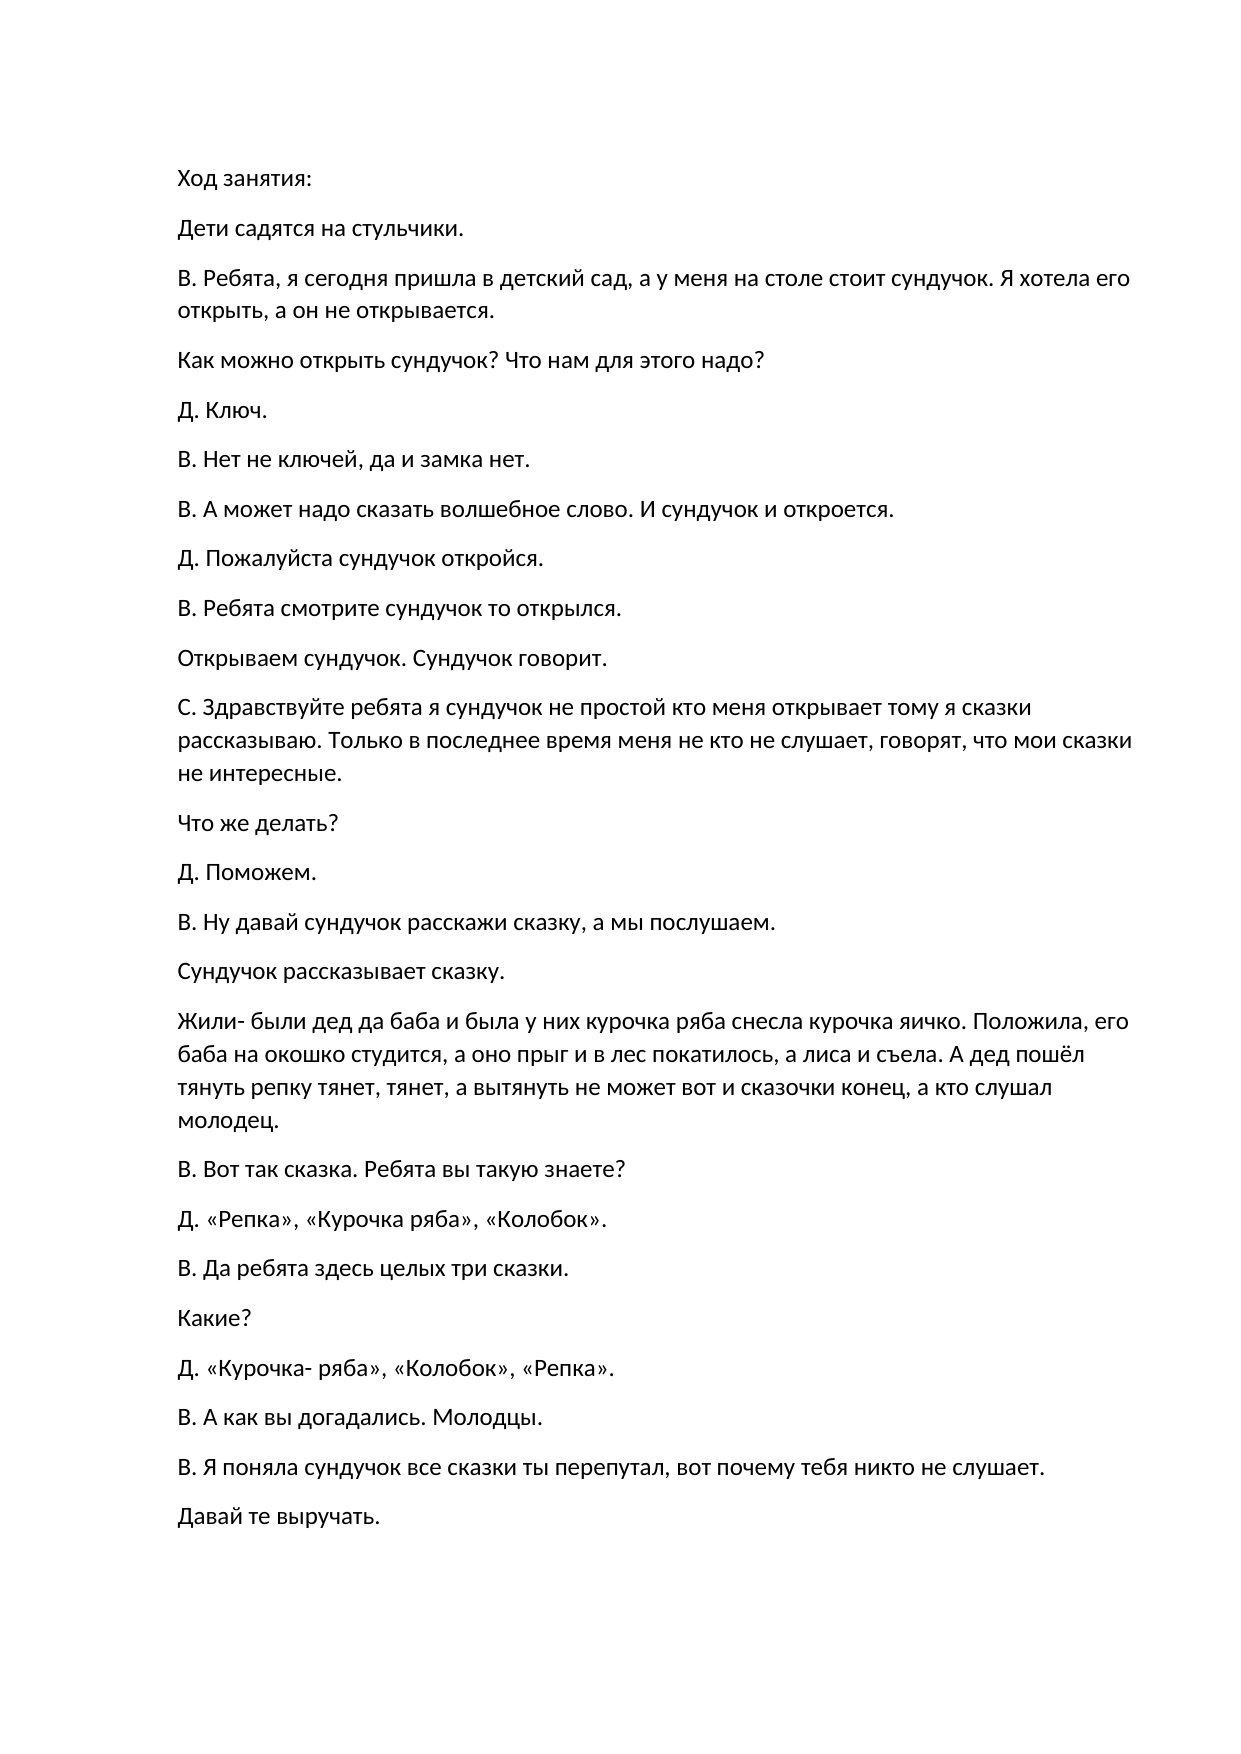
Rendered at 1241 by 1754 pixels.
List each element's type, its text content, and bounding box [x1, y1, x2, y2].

text Д. Поможем. [177, 856, 1152, 887]
text Давай те выручать. [177, 1500, 1152, 1531]
text В. Ребята, я сегодня пришла в детский сад, а у меня на столе стоит сундучок. Я хотела его открыть, а он не открывается. [177, 262, 1152, 325]
text Ход занятия: [177, 162, 1152, 193]
text Открываем сундучок. Сундучок говорит. [177, 642, 1152, 672]
text В. Нет не ключей, да и замка нет. [177, 443, 1152, 474]
text Какие? [177, 1302, 1152, 1333]
text Что же делать? [177, 807, 1152, 837]
text Д. «Курочка- ряба», «Колобок», «Репка». [177, 1352, 1152, 1382]
text В. А может надо сказать волшебное слово. И сундучок и откроется. [177, 493, 1152, 523]
text В. Ну давай сундучок расскажи сказку, а мы послушаем. [177, 906, 1152, 936]
text В. Ребята смотрите сундучок то открылся. [177, 592, 1152, 623]
text Дети садятся на стульчики. [177, 212, 1152, 243]
text С. Здравствуйте ребята я сундучок не простой кто меня открывает тому я сказки рассказываю. Только в последнее время меня не кто не слушает, говорят, что мои сказки не интересные. [177, 691, 1152, 788]
text В. Да ребята здесь целых три сказки. [177, 1252, 1152, 1283]
text Д. Пожалуйста сундучок откройся. [177, 542, 1152, 573]
text В. Вот так сказка. Ребята вы такую знаете? [177, 1153, 1152, 1184]
text В. Я поняла сундучок все сказки ты перепутал, вот почему тебя никто не слушает. [177, 1451, 1152, 1481]
text Д. Ключ. [177, 394, 1152, 424]
text В. А как вы догадались. Молодцы. [177, 1401, 1152, 1432]
text Жили- были дед да баба и была у них курочка ряба снесла курочка яичко. Положила, его баба на окошко студится, а оно прыг и в лес покатилось, а лиса и съела. А дед пошёл тянуть репку тянет, тянет, а вытянуть не может вот и сказочки конец, а кто слушал молодец. [177, 1005, 1152, 1134]
text Сундучок рассказывает сказку. [177, 955, 1152, 986]
text Как можно открыть сундучок? Что нам для этого надо? [177, 344, 1152, 375]
text Д. «Репка», «Курочка ряба», «Колобок». [177, 1203, 1152, 1233]
